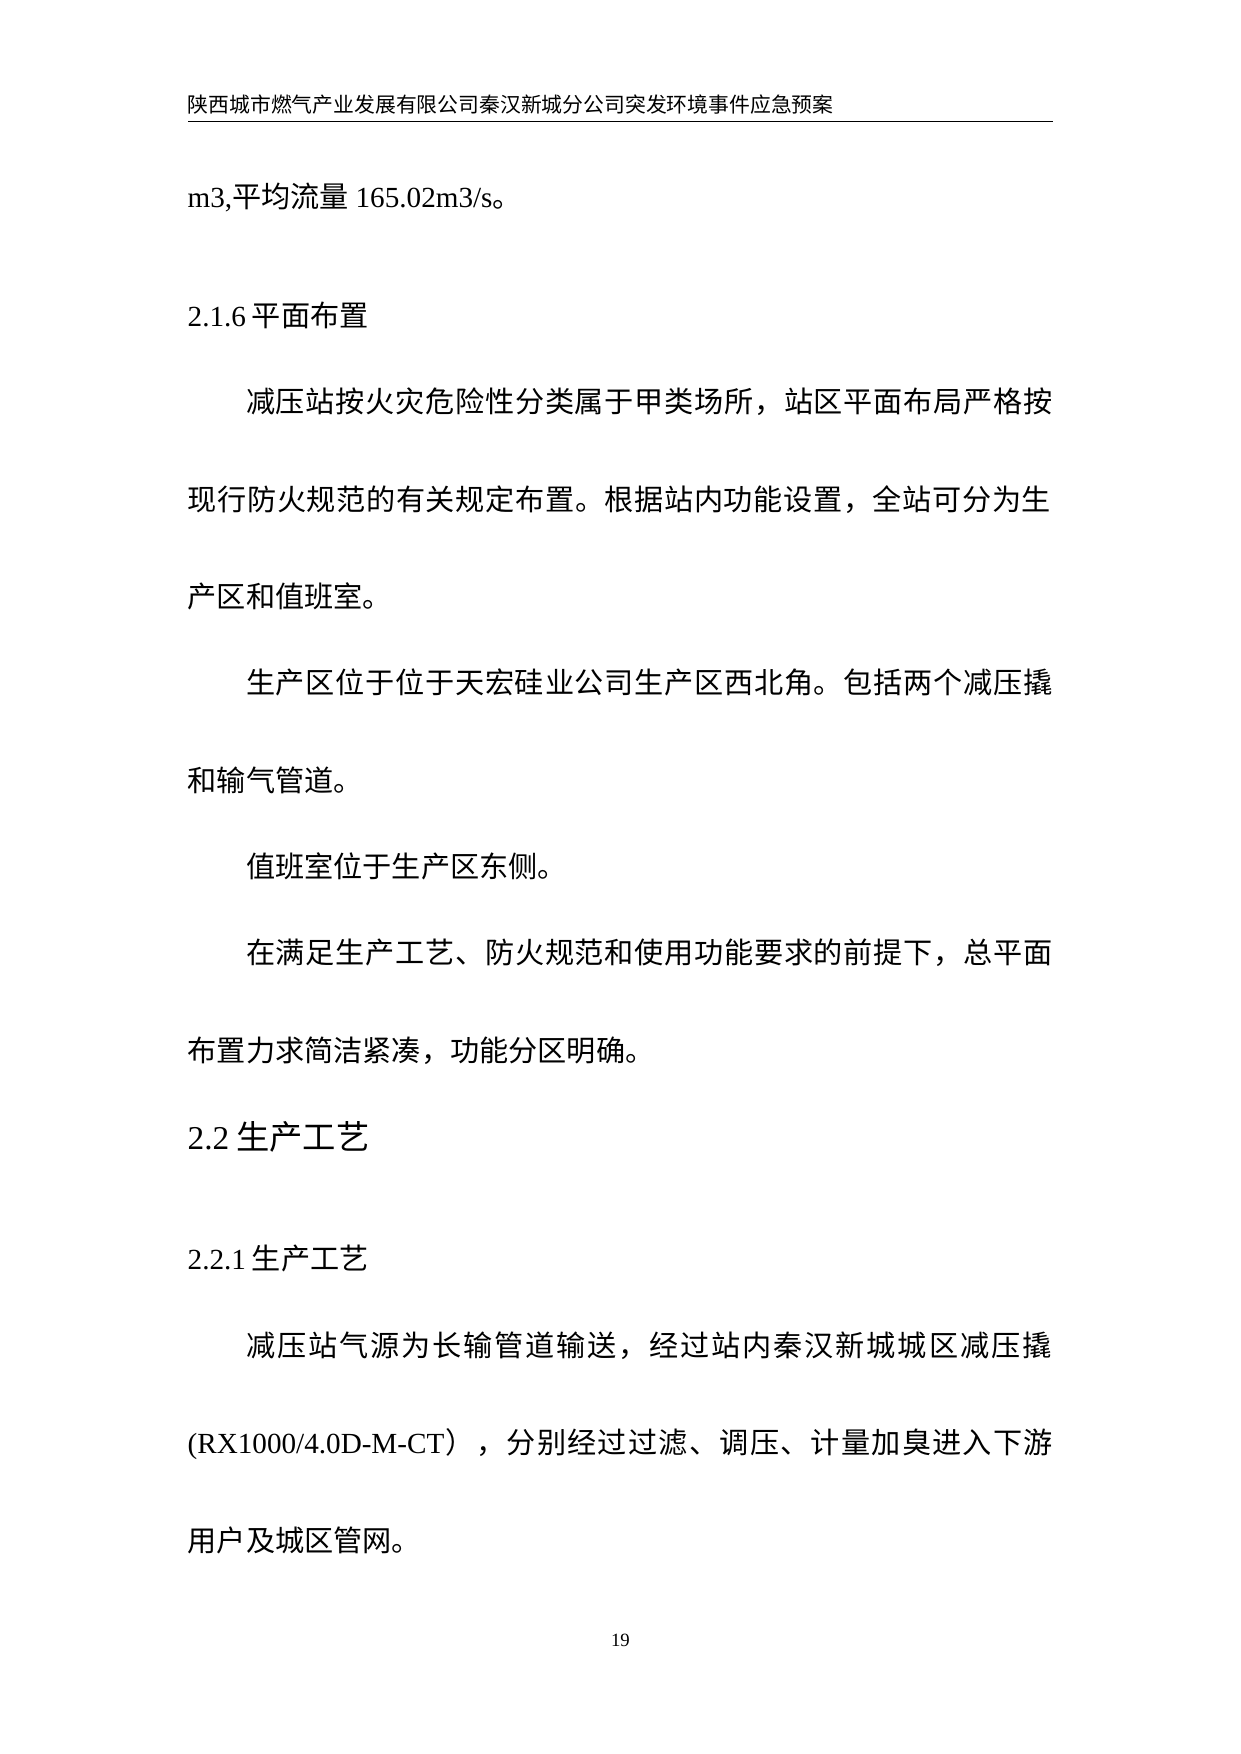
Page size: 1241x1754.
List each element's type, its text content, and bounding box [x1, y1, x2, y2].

subtitle 2.2生产工艺 [187, 1102, 1053, 1167]
text 在满足生产工艺、防火规范和使用功能要求的前提下，总平面布置力求简洁紧凑，功能分区明确。 [187, 918, 1053, 1081]
text 生产区位于位于天宏硅业公司生产区西北角。包括两个减压撬和输气管道。 [187, 649, 1053, 811]
subtitle 2.1.6平面布置 [187, 281, 1053, 346]
text 减压站气源为长输管道输送，经过站内秦汉新城城区减压撬(RX1000/4.0D-M-CT），分别经过过滤、调压、计量加臭进入下游用户及城区管网。 [187, 1311, 1053, 1571]
text 值班室位于生产区东侧。 [187, 832, 1053, 897]
text 减压站按火灾危险性分类属于甲类场所，站区平面布局严格按现行防火规范的有关规定布置。根据站内功能设置，全站可分为生产区和值班室。 [187, 368, 1053, 628]
subtitle 2.2.1生产工艺 [187, 1224, 1053, 1289]
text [187, 162, 1053, 227]
